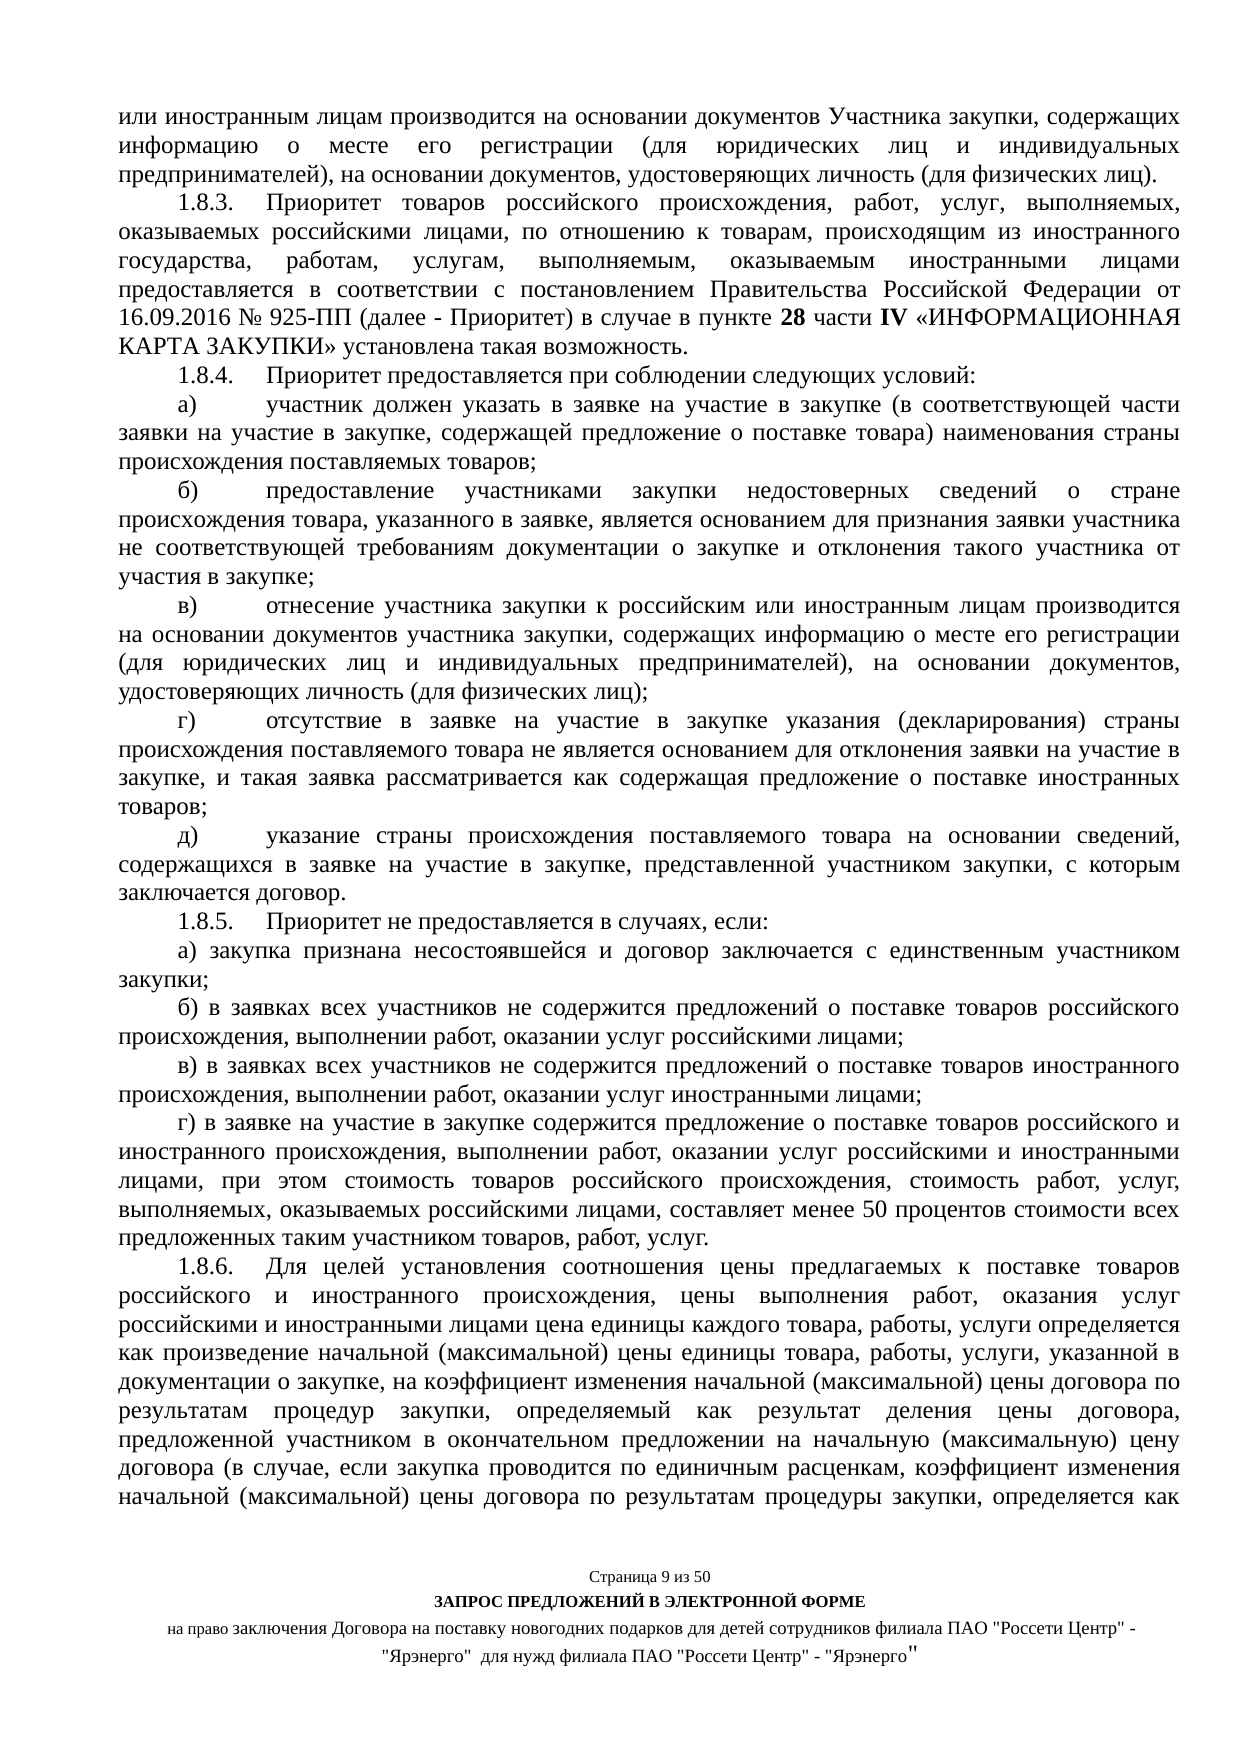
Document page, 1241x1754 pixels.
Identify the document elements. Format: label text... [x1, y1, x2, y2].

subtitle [118, 101, 1181, 187]
list г) в заявке на участие в закупке содержится предложение о поставке товаров российского и иностранного происхождения, выполнении работ, оказании услуг российскими и иностранными лицами, при этом стоимость товаров российского происхождения, стоимость работ, услуг, выполняемых, оказываемых российскими лицами, составляет менее 50 процентов стоимости всех предложенных таким участником товаров, работ, услуг. [118, 1107, 1181, 1251]
list участник должен указать в заявке на участие в закупке (в соответствующей части заявки на участие в закупке, содержащей предложение о поставке товара) наименования страны происхождения поставляемых товаров; [118, 389, 1181, 475]
list в) в заявках всех участников не содержится предложений о поставке товаров иностранного происхождения, выполнении работ, оказании услуг иностранными лицами; [118, 1050, 1181, 1107]
list отнесение участника закупки к российским или иностранным лицам производится на основании документов участника закупки, содержащих информацию о месте его регистрации (для юридических лиц и индивидуальных предпринимателей), на основании документов, удостоверяющих личность (для физических лиц); [118, 590, 1181, 705]
subtitle Приоритет предоставляется при соблюдении следующих условий: [118, 360, 1181, 389]
subtitle Приоритет товаров российского происхождения, работ, услуг, выполняемых, оказываемых российскими лицами, по отношению к товарам, происходящим из иностранного государства, работам, услугам, выполняемым, оказываемым иностранными лицами предоставляется в соответствии с постановлением Правительства Российской Федерации от 16.09.2016 № 925-ПП (далее - Приоритет) в случае в пункте 28 части IV «ИНФОРМАЦИОННАЯ КАРТА ЗАКУПКИ» установлена такая возможность. [118, 187, 1181, 360]
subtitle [118, 1251, 1181, 1510]
list предоставление участниками закупки недостоверных сведений о стране происхождения товара, указанного в заявке, является основанием для признания заявки участника не соответствующей требованиям документации о закупке и отклонения такого участника от участия в закупке; [118, 475, 1181, 590]
list отсутствие в заявке на участие в закупке указания (декларирования) страны происхождения поставляемого товара не является основанием для отклонения заявки на участие в закупке, и такая заявка рассматривается как содержащая предложение о поставке иностранных товаров; [118, 705, 1181, 820]
list указание страны происхождения поставляемого товара на основании сведений, содержащихся в заявке на участие в закупке, представленной участником закупки, с которым заключается договор. [118, 820, 1181, 906]
list а) закупка признана несостоявшейся и договор заключается с единственным участником закупки; [118, 935, 1181, 992]
subtitle Приоритет не предоставляется в случаях, если: [118, 906, 1181, 935]
list б) в заявках всех участников не содержится предложений о поставке товаров российского происхождения, выполнении работ, оказании услуг российскими лицами; [118, 992, 1181, 1050]
